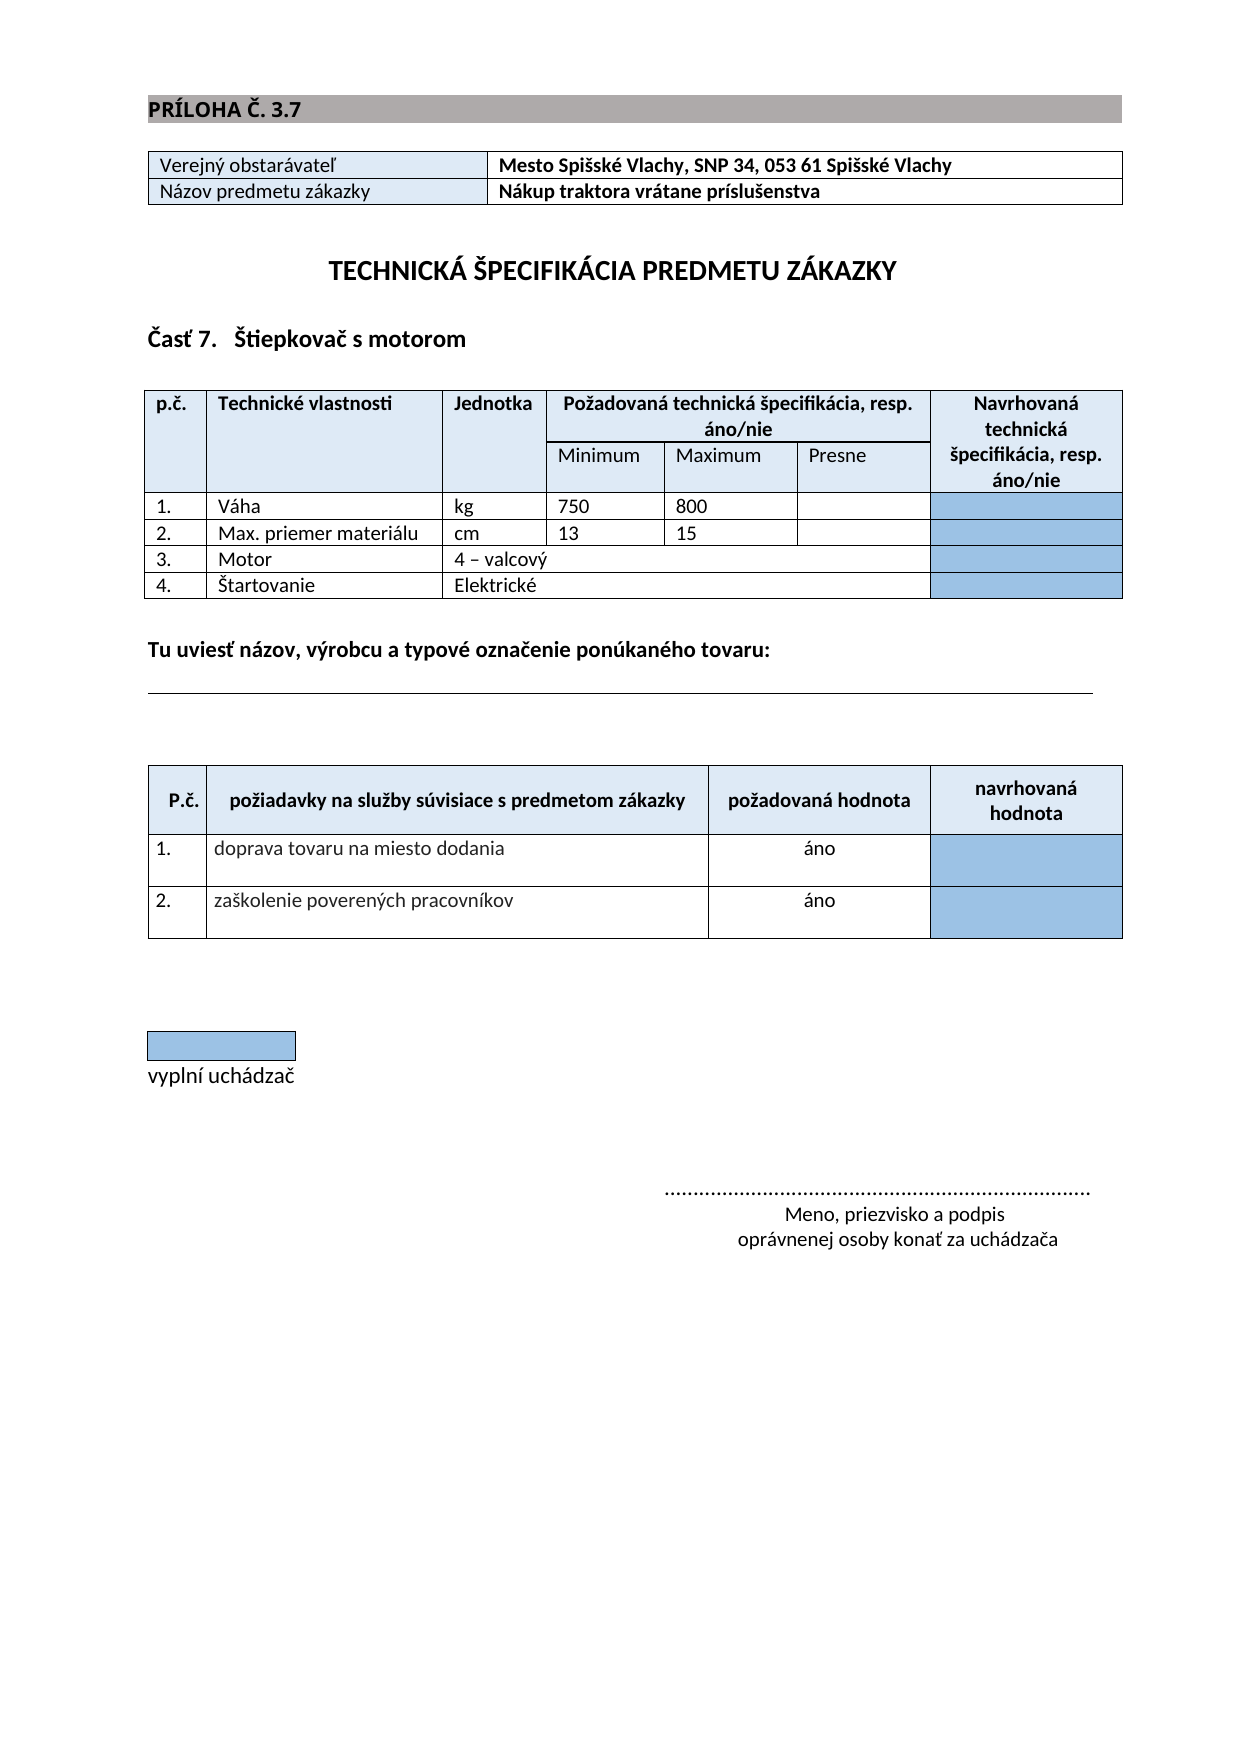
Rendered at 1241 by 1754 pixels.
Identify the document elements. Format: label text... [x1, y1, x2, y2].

text vyplní uchádzač [148, 1061, 1093, 1089]
table_header P.č. [149, 766, 206, 834]
table_cell 750 [547, 493, 664, 519]
table_cell zaškolenie poverených pracovníkov [207, 887, 708, 938]
table_cell 1. [149, 835, 206, 886]
table_header požadovaná hodnota [709, 766, 930, 834]
table_cell 1. [145, 493, 206, 519]
table_cell Minimum [547, 443, 664, 492]
table_cell cm [443, 520, 546, 545]
table_cell Elektrické [443, 573, 930, 598]
table_cell 3. [145, 546, 206, 572]
table_cell [931, 493, 1122, 519]
table_cell 15 [665, 520, 797, 545]
table_header [148, 1032, 295, 1060]
table_cell 2. [145, 520, 206, 545]
table_cell Váha [207, 493, 442, 519]
table_cell Max. priemer materiálu [207, 520, 442, 545]
text PRÍLOHA Č. 3.7 [148, 95, 1122, 123]
table_cell [931, 520, 1122, 545]
text Časť 7. Štiepkovač s motorom [148, 323, 1093, 354]
table_cell 13 [547, 520, 664, 545]
table_cell [931, 887, 1122, 938]
table_header Technické vlastnosti [207, 391, 442, 492]
text TECHNICKÁ ŠPECIFIKÁCIA PREDMETU ZÁKAZKY [148, 252, 1078, 288]
table_header Navrhovaná technická špecifikácia, resp. áno/nie [931, 391, 1122, 492]
table_cell Názov predmetu zákazky [149, 179, 487, 204]
table_header Mesto Spišské Vlachy, SNP 34, 053 61 Spišské Vlachy [488, 152, 1122, 178]
table_cell Presne [798, 443, 930, 492]
table_header p.č. [145, 391, 206, 492]
table_cell Štartovanie [207, 573, 442, 598]
table_cell áno [709, 887, 930, 938]
table_cell 4. [145, 573, 206, 598]
table_cell [931, 573, 1122, 598]
table_cell Maximum [665, 443, 797, 492]
table_cell [931, 835, 1122, 886]
table_header požiadavky na služby súvisiace s predmetom zákazky [207, 766, 708, 834]
table_header Požadovaná technická špecifikácia, resp. áno/nie [547, 391, 930, 441]
table_cell 4 – valcový [443, 546, 930, 572]
table_cell doprava tovaru na miesto dodania [207, 835, 708, 886]
table_cell Motor [207, 546, 442, 572]
table_cell áno [709, 835, 930, 886]
table_cell Nákup traktora vrátane príslušenstva [488, 179, 1122, 204]
text .......................................................................... [590, 1173, 1093, 1201]
table_cell kg [443, 493, 546, 519]
text Meno, priezvisko a podpis [148, 1201, 1093, 1226]
table_header Verejný obstarávateľ [149, 152, 487, 178]
table_cell [798, 493, 930, 519]
table_cell [931, 546, 1122, 572]
text Tu uviesť názov, výrobcu a typové označenie ponúkaného tovaru: [148, 635, 1093, 663]
text oprávnenej osoby konať za uchádzača [664, 1226, 1093, 1252]
table_cell [798, 520, 930, 545]
table_cell 800 [665, 493, 797, 519]
table_header navrhovaná hodnota [931, 766, 1122, 834]
table_cell 2. [149, 887, 206, 938]
table_header Jednotka [443, 391, 546, 492]
